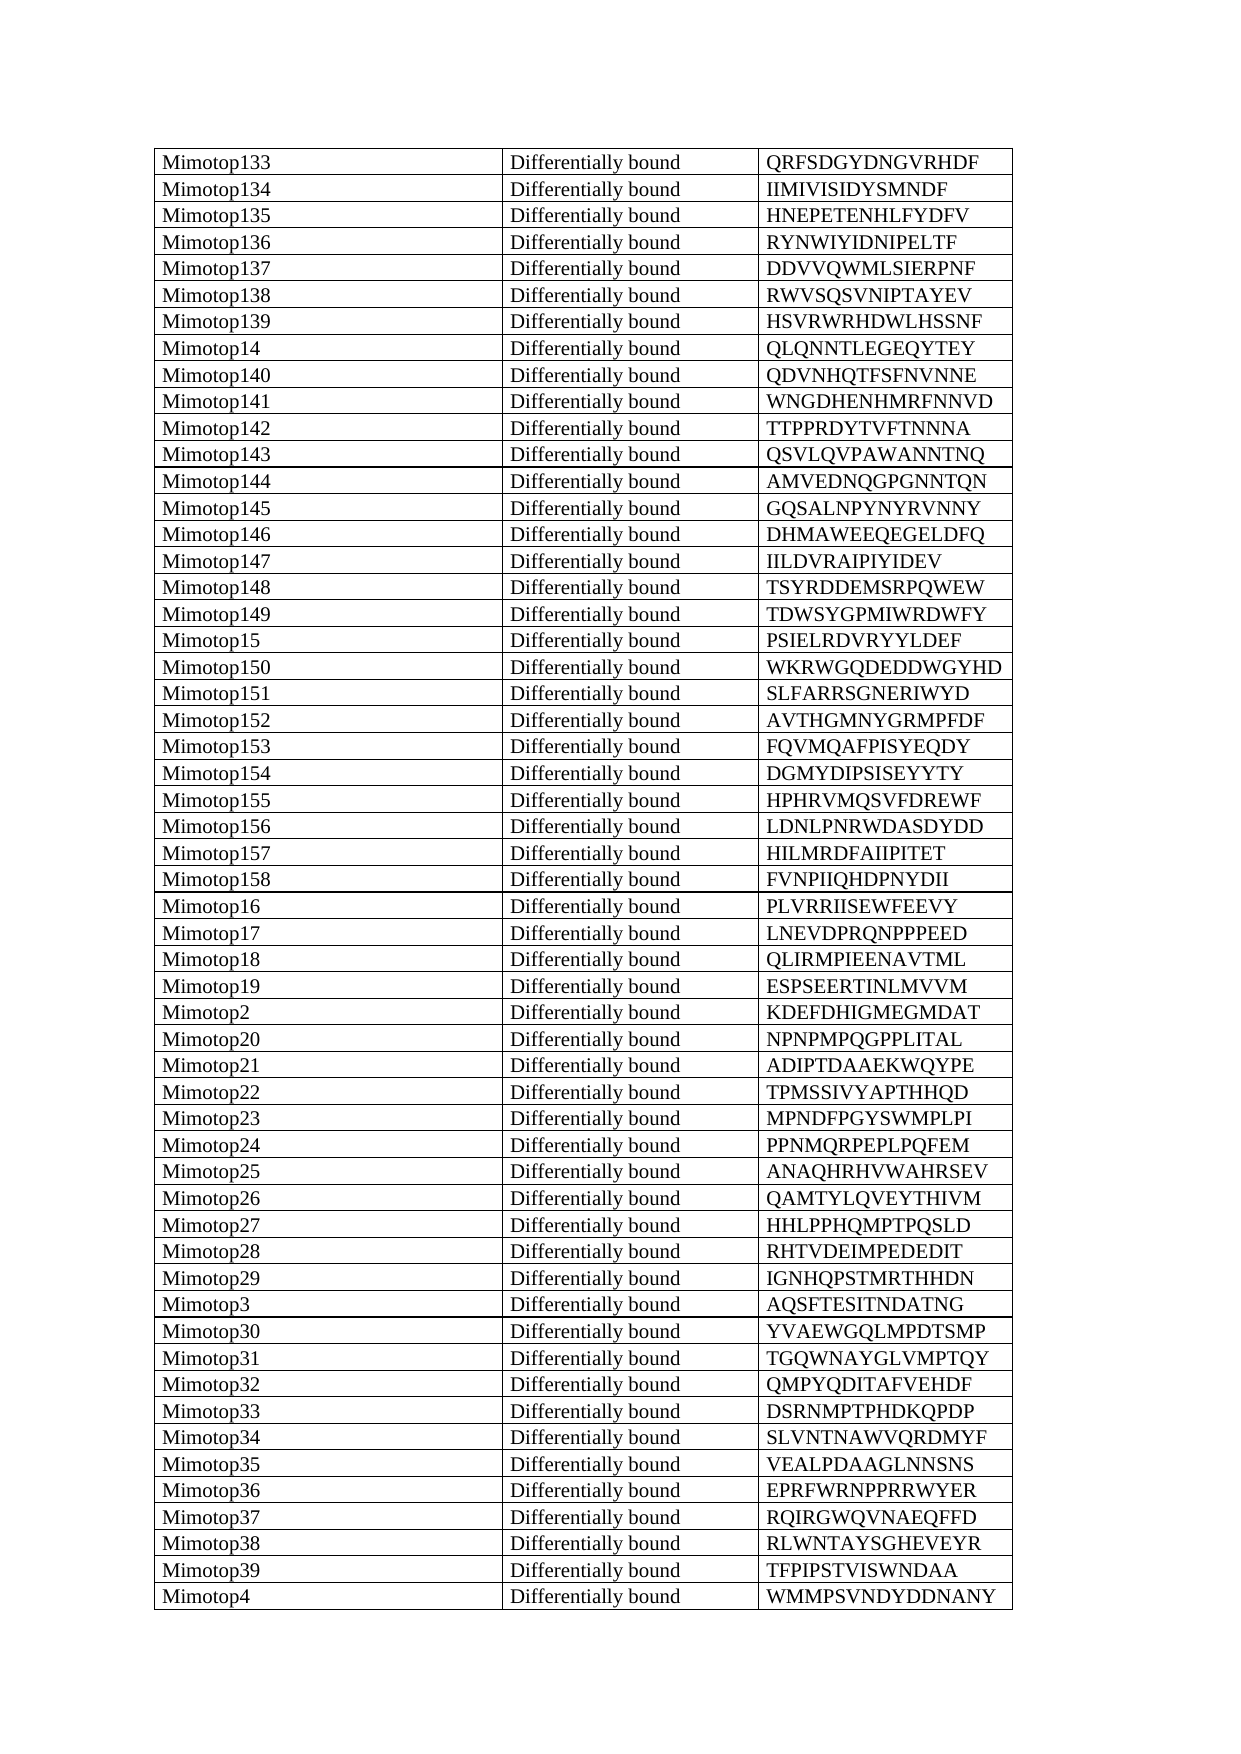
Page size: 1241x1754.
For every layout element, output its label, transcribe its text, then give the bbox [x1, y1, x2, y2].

table_cell Differentially bound [503, 680, 758, 705]
table_cell PLVRRIISEWFEEVY [759, 893, 1012, 918]
table_cell Mimotop133 [155, 149, 502, 174]
table_cell Differentially bound [503, 361, 758, 387]
table_cell Differentially bound [503, 1530, 758, 1555]
table_cell Differentially bound [503, 813, 758, 838]
table_cell YVAEWGQLMPDTSMP [759, 1318, 1012, 1343]
table_cell QLIRMPIEENAVTML [759, 946, 1012, 971]
table_cell Mimotop23 [155, 1105, 502, 1130]
table_cell Differentially bound [503, 1052, 758, 1077]
table_cell Mimotop27 [155, 1211, 502, 1237]
table_cell Mimotop2 [155, 999, 502, 1024]
table_cell Mimotop136 [155, 228, 502, 254]
table_cell RLWNTAYSGHEVEYR [759, 1530, 1012, 1555]
table_cell IIMIVISIDYSMNDF [759, 175, 1012, 201]
table_cell Mimotop16 [155, 893, 502, 918]
table_cell Differentially bound [503, 308, 758, 333]
table_cell TTPPRDYTVFTNNNA [759, 414, 1012, 440]
table_cell Mimotop156 [155, 813, 502, 838]
table_cell Differentially bound [503, 1264, 758, 1290]
table_cell Differentially bound [503, 521, 758, 546]
table_cell Differentially bound [503, 1477, 758, 1502]
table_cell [503, 1583, 758, 1608]
table_cell Mimotop36 [155, 1477, 502, 1502]
table_cell FVNPIIQHDPNYDII [759, 866, 1012, 891]
table_cell LNEVDPRQNPPPEED [759, 919, 1012, 944]
table_cell Differentially bound [503, 547, 758, 573]
table_cell Mimotop135 [155, 202, 502, 227]
table_cell Differentially bound [503, 706, 758, 732]
table_cell DHMAWEEQEGELDFQ [759, 521, 1012, 546]
table_cell TDWSYGPMIWRDWFY [759, 600, 1012, 626]
table_cell HPHRVMQSVFDREWF [759, 786, 1012, 812]
table_cell HILMRDFAIIPITET [759, 839, 1012, 865]
table_cell Mimotop28 [155, 1238, 502, 1263]
table_cell WMMPSVNDYDDNANY [759, 1583, 1012, 1608]
table_cell Mimotop154 [155, 760, 502, 785]
table_cell Differentially bound [503, 228, 758, 254]
table_cell Mimotop145 [155, 494, 502, 519]
table_cell AMVEDNQGPGNNTQN [759, 468, 1012, 493]
table_cell Mimotop32 [155, 1371, 502, 1396]
table_cell SLFARRSGNERIWYD [759, 680, 1012, 705]
table_cell PPNMQRPEPLPQFEM [759, 1131, 1012, 1157]
table_cell Differentially bound [503, 388, 758, 413]
table_cell QSVLQVPAWANNTNQ [759, 441, 1012, 466]
table_cell Mimotop146 [155, 521, 502, 546]
table_cell DDVVQWMLSIERPNF [759, 255, 1012, 280]
table_cell Differentially bound [503, 627, 758, 652]
table_cell RQIRGWQVNAEQFFD [759, 1503, 1012, 1529]
table_cell RYNWIYIDNIPELTF [759, 228, 1012, 254]
table_cell Mimotop4 [155, 1583, 502, 1608]
table_cell Mimotop26 [155, 1185, 502, 1210]
table_cell Mimotop148 [155, 574, 502, 599]
table_cell Differentially bound [503, 574, 758, 599]
table_cell Mimotop158 [155, 866, 502, 891]
table_cell Differentially bound [503, 1185, 758, 1210]
table_cell Mimotop22 [155, 1078, 502, 1104]
table_cell WNGDHENHMRFNNVD [759, 388, 1012, 413]
table_cell Mimotop3 [155, 1291, 502, 1316]
table_cell Mimotop24 [155, 1131, 502, 1157]
table_cell FQVMQAFPISYEQDY [759, 733, 1012, 758]
table_cell Differentially bound [503, 1211, 758, 1237]
table_cell Mimotop143 [155, 441, 502, 466]
table_cell Differentially bound [503, 760, 758, 785]
table_cell Differentially bound [503, 175, 758, 201]
table_cell Differentially bound [503, 1131, 758, 1157]
table_cell Differentially bound [503, 1371, 758, 1396]
table_cell TPMSSIVYAPTHHQD [759, 1078, 1012, 1104]
table_cell Mimotop142 [155, 414, 502, 440]
table_cell Differentially bound [503, 653, 758, 679]
table_cell Differentially bound [503, 1318, 758, 1343]
table_cell AQSFTESITNDATNG [759, 1291, 1012, 1316]
table_cell Differentially bound [503, 946, 758, 971]
table_cell DGMYDIPSISEYYTY [759, 760, 1012, 785]
table_cell Mimotop31 [155, 1344, 502, 1369]
table_cell Mimotop37 [155, 1503, 502, 1529]
table_cell IGNHQPSTMRTHHDN [759, 1264, 1012, 1290]
table_cell Mimotop152 [155, 706, 502, 732]
table_cell Differentially bound [503, 255, 758, 280]
table_cell DSRNMPTPHDKQPDP [759, 1397, 1012, 1423]
table_cell Differentially bound [503, 733, 758, 758]
table_cell NPNPMPQGPPLITAL [759, 1025, 1012, 1051]
table_cell Differentially bound [503, 866, 758, 891]
table_cell Mimotop149 [155, 600, 502, 626]
table_cell Differentially bound [503, 1105, 758, 1130]
table_cell Differentially bound [503, 919, 758, 944]
table_cell Differentially bound [503, 1078, 758, 1104]
table_cell Differentially bound [503, 600, 758, 626]
table_cell ADIPTDAAEKWQYPE [759, 1052, 1012, 1077]
table_cell TFPIPSTVISWNDAA [759, 1556, 1012, 1582]
table_cell Mimotop141 [155, 388, 502, 413]
table_cell Mimotop150 [155, 653, 502, 679]
table_cell Differentially bound [503, 468, 758, 493]
table_cell AVTHGMNYGRMPFDF [759, 706, 1012, 732]
table_cell Differentially bound [503, 1397, 758, 1423]
table_cell IILDVRAIPIYIDEV [759, 547, 1012, 573]
table_cell Mimotop18 [155, 946, 502, 971]
table_cell Differentially bound [503, 1025, 758, 1051]
table_cell Differentially bound [503, 1291, 758, 1316]
table_cell Differentially bound [503, 1556, 758, 1582]
table_cell WKRWGQDEDDWGYHD [759, 653, 1012, 679]
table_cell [503, 149, 758, 174]
table_cell Mimotop17 [155, 919, 502, 944]
table_cell Differentially bound [503, 1503, 758, 1529]
table_cell Mimotop21 [155, 1052, 502, 1077]
table_cell Mimotop140 [155, 361, 502, 387]
table_cell Differentially bound [503, 786, 758, 812]
table_cell Mimotop35 [155, 1450, 502, 1476]
table_cell QMPYQDITAFVEHDF [759, 1371, 1012, 1396]
table_cell Differentially bound [503, 414, 758, 440]
table_cell Differentially bound [503, 441, 758, 466]
table_cell Mimotop38 [155, 1530, 502, 1555]
table_cell HHLPPHQMPTPQSLD [759, 1211, 1012, 1237]
table_cell Differentially bound [503, 893, 758, 918]
table_cell Mimotop34 [155, 1424, 502, 1449]
table_cell Differentially bound [503, 494, 758, 519]
table_cell EPRFWRNPPRRWYER [759, 1477, 1012, 1502]
table_cell Differentially bound [503, 202, 758, 227]
table_cell Mimotop151 [155, 680, 502, 705]
table_cell TGQWNAYGLVMPTQY [759, 1344, 1012, 1369]
table_cell Differentially bound [503, 1238, 758, 1263]
table_cell QLQNNTLEGEQYTEY [759, 335, 1012, 360]
table_cell Mimotop20 [155, 1025, 502, 1051]
table_cell Mimotop155 [155, 786, 502, 812]
table_cell QDVNHQTFSFNVNNE [759, 361, 1012, 387]
table_cell Differentially bound [503, 972, 758, 998]
table_cell SLVNTNAWVQRDMYF [759, 1424, 1012, 1449]
table_cell Mimotop137 [155, 255, 502, 280]
table_cell Differentially bound [503, 1450, 758, 1476]
table_cell RHTVDEIMPEDEDIT [759, 1238, 1012, 1263]
table_cell QAMTYLQVEYTHIVM [759, 1185, 1012, 1210]
table_cell VEALPDAAGLNNSNS [759, 1450, 1012, 1476]
table_cell Differentially bound [503, 839, 758, 865]
table_cell Differentially bound [503, 1344, 758, 1369]
table_cell KDEFDHIGMEGMDAT [759, 999, 1012, 1024]
table_cell Mimotop153 [155, 733, 502, 758]
table_cell QRFSDGYDNGVRHDF [759, 149, 1012, 174]
table_cell Mimotop29 [155, 1264, 502, 1290]
table_cell Mimotop147 [155, 547, 502, 573]
table_cell RWVSQSVNIPTAYEV [759, 281, 1012, 307]
table_cell Mimotop33 [155, 1397, 502, 1423]
table_cell Mimotop39 [155, 1556, 502, 1582]
table_cell Mimotop15 [155, 627, 502, 652]
table_cell Mimotop144 [155, 468, 502, 493]
table_cell GQSALNPYNYRVNNY [759, 494, 1012, 519]
table_cell ESPSEERTINLMVVM [759, 972, 1012, 998]
table_cell Mimotop30 [155, 1318, 502, 1343]
table_cell Differentially bound [503, 335, 758, 360]
table_cell Differentially bound [503, 281, 758, 307]
table_cell Differentially bound [503, 1424, 758, 1449]
table_cell Mimotop14 [155, 335, 502, 360]
table_cell Mimotop138 [155, 281, 502, 307]
table_cell HNEPETENHLFYDFV [759, 202, 1012, 227]
table_cell Differentially bound [503, 1158, 758, 1183]
table_cell Mimotop25 [155, 1158, 502, 1183]
table_cell Mimotop19 [155, 972, 502, 998]
table_cell Differentially bound [503, 999, 758, 1024]
table_cell Mimotop139 [155, 308, 502, 333]
table_cell PSIELRDVRYYLDEF [759, 627, 1012, 652]
table_cell Mimotop134 [155, 175, 502, 201]
table_cell HSVRWRHDWLHSSNF [759, 308, 1012, 333]
table_cell LDNLPNRWDASDYDD [759, 813, 1012, 838]
table_cell TSYRDDEMSRPQWEW [759, 574, 1012, 599]
table_cell Mimotop157 [155, 839, 502, 865]
table_cell ANAQHRHVWAHRSEV [759, 1158, 1012, 1183]
table_cell MPNDFPGYSWMPLPI [759, 1105, 1012, 1130]
